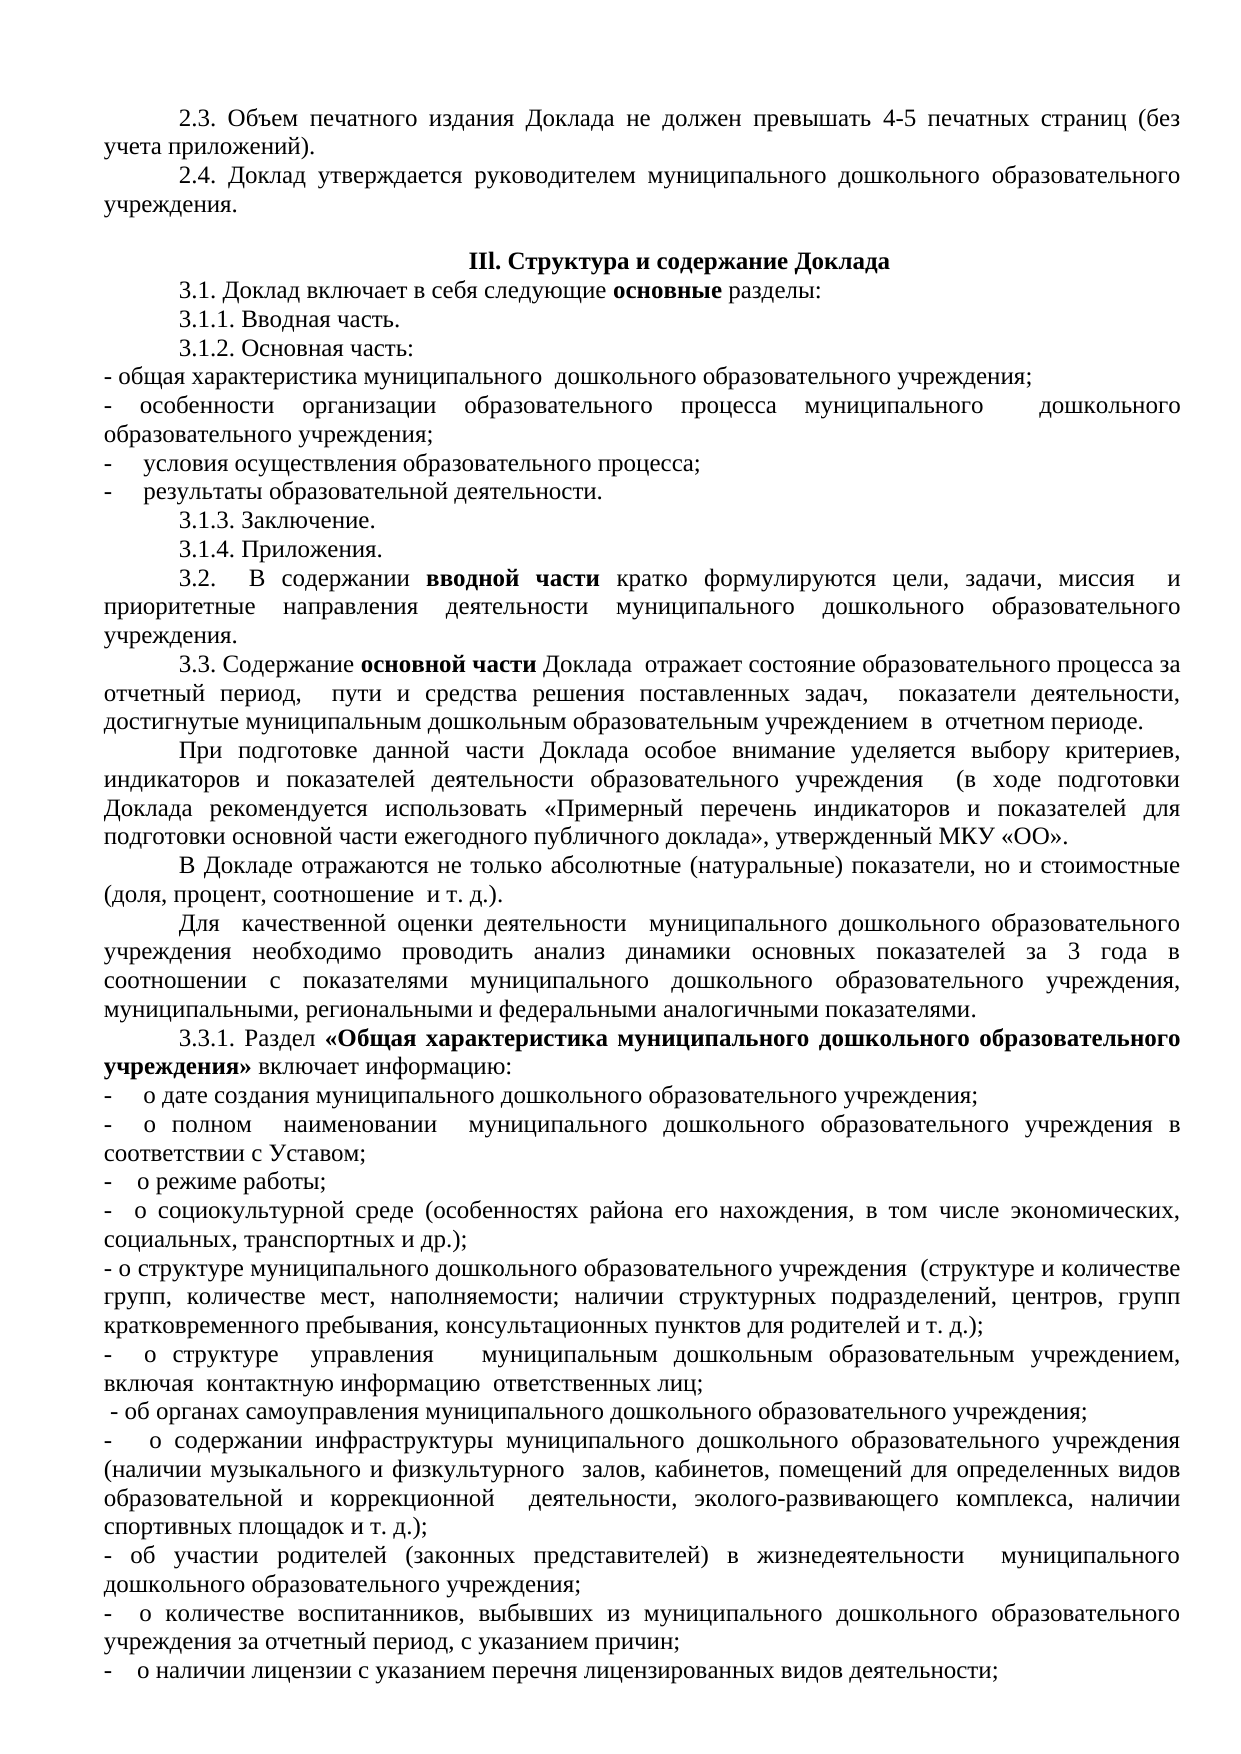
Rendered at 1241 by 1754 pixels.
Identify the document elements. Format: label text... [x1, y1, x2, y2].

text Для качественной оценки деятельности муниципального дошкольного образовательного учреждения необходимо проводить анализ динамики основных показателей за 3 года в соотношении с показателями муниципального дошкольного образовательного учреждения, муниципальными, региональными и федеральными аналогичными показателями. [103, 908, 1181, 1023]
text IIl. Структура и содержание Доклада [103, 246, 1181, 275]
text - о структуре управления муниципальным дошкольным образовательным учреждением, включая контактную информацию ответственных лиц; [103, 1339, 1181, 1396]
text 3.2. В содержании вводной части кратко формулируются цели, задачи, миссия и приоритетные направления деятельности муниципального дошкольного образовательного учреждения. [103, 563, 1181, 649]
text В Докладе отражаются не только абсолютные (натуральные) показатели, но и стоимостные (доля, процент, соотношение и т. д.). [103, 850, 1181, 908]
text - о наличии лицензии с указанием перечня лицензированных видов деятельности; [103, 1655, 1181, 1684]
text - об органах самоуправления муниципального дошкольного образовательного учреждения; [103, 1396, 1181, 1425]
text 3.1.4. Приложения. [103, 534, 1181, 563]
text - о содержании инфраструктуры муниципального дошкольного образовательного учреждения (наличии музыкального и физкультурного залов, кабинетов, помещений для определенных видов образовательной и коррекционной деятельности, эколого-развивающего комплекса, наличии спортивных площадок и т. д.); [103, 1425, 1181, 1540]
text - условия осуществления образовательного процесса; [103, 448, 1181, 476]
text 2.3. Объем печатного издания Доклада не должен превышать 4-5 печатных страниц (без учета приложений). [103, 103, 1181, 160]
text - об участии родителей (законных представителей) в жизнедеятельности муниципального дошкольного образовательного учреждения; [103, 1540, 1181, 1598]
text - общая характеристика муниципального дошкольного образовательного учреждения; [103, 361, 1181, 390]
text 3.1.2. Основная часть: [103, 333, 1181, 361]
text 3.1. Доклад включает в себя следующие основные разделы: [103, 275, 1181, 304]
text 3.3.1. Раздел «Общая характеристика муниципального дошкольного образовательного учреждения» включает информацию: [103, 1023, 1181, 1080]
text 3.1.3. Заключение. [103, 505, 1181, 534]
text - о режиме работы; [103, 1166, 1181, 1195]
text - о полном наименовании муниципального дошкольного образовательного учреждения в соответствии с Уставом; [103, 1109, 1181, 1166]
text - особенности организации образовательного процесса муниципального дошкольного образовательного учреждения; [103, 390, 1181, 448]
text - о дате создания муниципального дошкольного образовательного учреждения; [103, 1080, 1181, 1109]
text 3.1.1. Вводная часть. [103, 304, 1181, 333]
text 3.3. Содержание основной части Доклада отражает состояние образовательного процесса за отчетный период, пути и средства решения поставленных задач, показатели деятельности, достигнутые муниципальным дошкольным образовательным учреждением в отчетном периоде. [103, 649, 1181, 735]
text - результаты образовательной деятельности. [103, 476, 1181, 505]
text При подготовке данной части Доклада особое внимание уделяется выбору критериев, индикаторов и показателей деятельности образовательного учреждения (в ходе подготовки Доклада рекомендуется использовать «Примерный перечень индикаторов и показателей для подготовки основной части ежегодного публичного доклада», утвержденный МКУ «ОО». [103, 735, 1181, 850]
text - о социокультурной среде (особенностях района его нахождения, в том числе экономических, социальных, транспортных и др.); [103, 1195, 1181, 1253]
text 2.4. Доклад утверждается руководителем муниципального дошкольного образовательного учреждения. [103, 160, 1181, 218]
text - о количестве воспитанников, выбывших из муниципального дошкольного образовательного учреждения за отчетный период, с указанием причин; [103, 1598, 1181, 1655]
text - о структуре муниципального дошкольного образовательного учреждения (структуре и количестве групп, количестве мест, наполняемости; наличии структурных подразделений, центров, групп кратковременного пребывания, консультационных пунктов для родителей и т. д.); [103, 1253, 1181, 1339]
